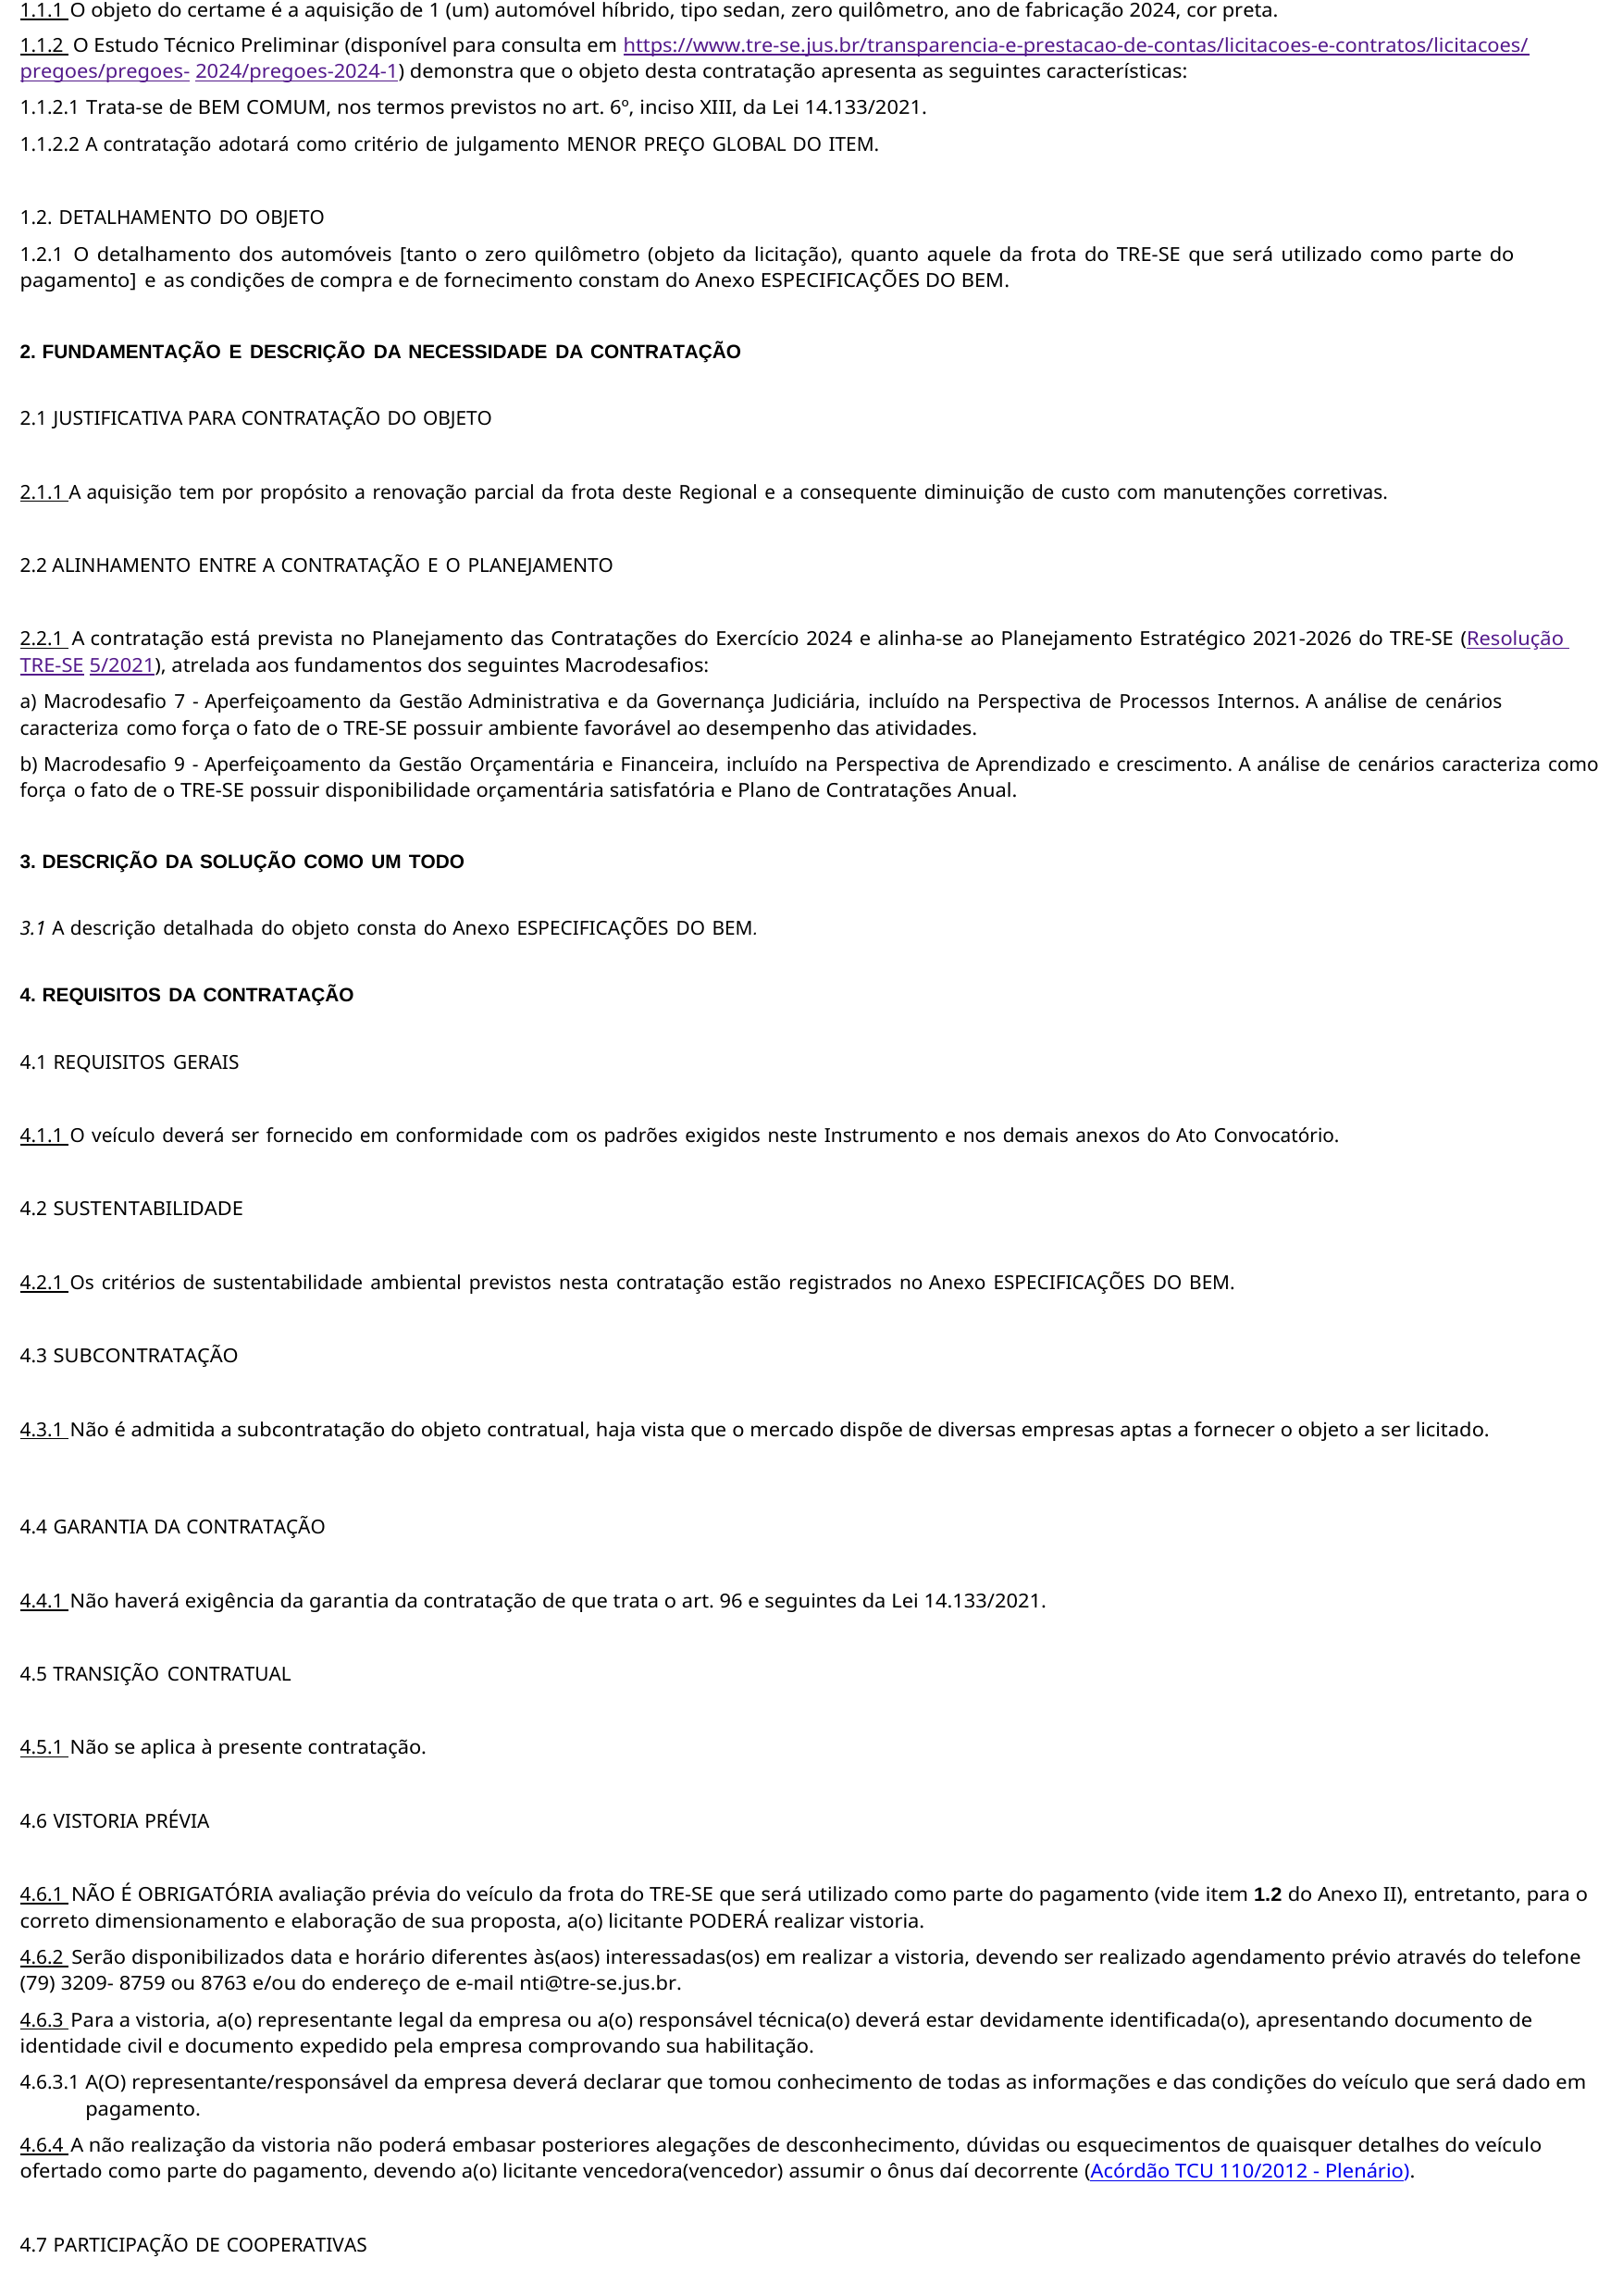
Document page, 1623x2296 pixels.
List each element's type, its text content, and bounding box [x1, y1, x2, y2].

list A(O) representante/responsável da empresa deverá declarar que tomou conhecimento de todas as informações e das condições do veículo que será dado em pagamento. [19, 2068, 1623, 2121]
list Para a vistoria, a(o) representante legal da empresa ou a(o) responsável técnica(o) deverá estar devidamente identificada(o), apresentando documento de identidade civil e documento expedido pela empresa comprovando sua habilitação. [19, 2006, 1604, 2058]
list PARTICIPAÇÃO DE COOPERATIVAS [19, 2231, 1623, 2257]
list ALINHAMENTO ENTRE A CONTRATAÇÃO E O PLANEJAMENTO [19, 552, 1623, 578]
list A não realização da vistoria não poderá embasar posteriores alegações de desconhecimento, dúvidas ou esquecimentos de quaisquer detalhes do veículo ofertado como parte do pagamento, devendo a(o) licitante vencedora(vencedor) assumir o ônus daí decorrente (Acórdão TCU 110/2012 - Plenário). [19, 2131, 1604, 2184]
list GARANTIA DA CONTRATAÇÃO [19, 1514, 1623, 1540]
list NÃO É OBRIGATÓRIA avaliação prévia do veículo da frota do TRE-SE que será utilizado como parte do pagamento (vide item 1.2 do Anexo II), entretanto, para o correto dimensionamento e elaboração de sua proposta, a(o) licitante PODERÁ realizar vistoria. [19, 1880, 1604, 1933]
list VISTORIA PRÉVIA [19, 1807, 1623, 1833]
subtitle DESCRIÇÃO DA SOLUÇÃO COMO UM TODO [19, 850, 1623, 872]
list A descrição detalhada do objeto consta do Anexo ESPECIFICAÇÕES DO BEM. [19, 914, 1623, 941]
list Serão disponibilizados data e horário diferentes às(aos) interessadas(os) em realizar a vistoria, devendo ser realizado agendamento prévio através do telefone (79) 3209- 8759 ou 8763 e/ou do endereço de e-mail nti@tre-se.jus.br. [19, 1943, 1604, 1996]
list Os critérios de sustentabilidade ambiental previstos nesta contratação estão registrados no Anexo ESPECIFICAÇÕES DO BEM. [19, 1269, 1623, 1295]
list JUSTIFICATIVA PARA CONTRATAÇÃO DO OBJETO [19, 404, 1623, 431]
list O veículo deverá ser fornecido em conformidade com os padrões exigidos neste Instrumento e nos demais anexos do Ato Convocatório. [19, 1122, 1623, 1148]
list DETALHAMENTO DO OBJETO [19, 205, 1623, 230]
list Macrodesafio 7 - Aperfeiçoamento da Gestão Administrativa e da Governança Judiciária, incluído na Perspectiva de Processos Internos. A análise de cenários caracteriza como força o fato de o TRE-SE possuir ambiente favorável ao desempenho das atividades. [19, 688, 1604, 740]
list REQUISITOS GERAIS [19, 1049, 1623, 1074]
list Não é admitida a subcontratação do objeto contratual, haja vista que o mercado dispõe de diversas empresas aptas a fornecer o objeto a ser licitado. [19, 1416, 1623, 1442]
list SUBCONTRATAÇÃO [19, 1342, 1623, 1369]
list A contratação está prevista no Planejamento das Contratações do Exercício 2024 e alinha-se ao Planejamento Estratégico 2021-2026 do TRE-SE (Resolução TRE-SE 5/2021), atrelada aos fundamentos dos seguintes Macrodesafios: [19, 626, 1604, 677]
list O Estudo Técnico Preliminar (disponível para consulta em https://www.tre-se.jus.br/transparencia-e-prestacao-de-contas/licitacoes-e-contratos/licitacoes/pregoes/pregoes- 2024/pregoes-2024-1) demonstra que o objeto desta contratação apresenta as seguintes características: [19, 31, 1604, 84]
subtitle FUNDAMENTAÇÃO E DESCRIÇÃO DA NECESSIDADE DA CONTRATAÇÃO [19, 341, 1623, 363]
list Macrodesafio 9 - Aperfeiçoamento da Gestão Orçamentária e Financeira, incluído na Perspectiva de Aprendizado e crescimento. A análise de cenários caracteriza como força o fato de o TRE-SE possuir disponibilidade orçamentária satisfatória e Plano de Contratações Anual. [19, 751, 1604, 803]
list Trata-se de BEM COMUM, nos termos previstos no art. 6º, inciso XIII, da Lei 14.133/2021. [19, 94, 1623, 120]
list A aquisição tem por propósito a renovação parcial da frota deste Regional e a consequente diminuição de custo com manutenções corretivas. [19, 478, 1623, 504]
list A contratação adotará como critério de julgamento MENOR PREÇO GLOBAL DO ITEM. [19, 130, 1623, 156]
subtitle REQUISITOS DA CONTRATAÇÃO [19, 984, 1623, 1006]
list Não haverá exigência da garantia da contratação de que trata o art. 96 e seguintes da Lei 14.133/2021. [19, 1587, 1623, 1613]
list O objeto do certame é a aquisição de 1 (um) automóvel híbrido, tipo sedan, zero quilômetro, ano de fabricação 2024, cor preta. [19, 0, 1623, 21]
list O detalhamento dos automóveis [tanto o zero quilômetro (objeto da licitação), quanto aquele da frota do TRE-SE que será utilizado como parte do pagamento] e as condições de compra e de fornecimento constam do Anexo ESPECIFICAÇÕES DO BEM. [19, 241, 1604, 293]
list Não se aplica à presente contratação. [19, 1733, 1623, 1760]
list TRANSIÇÃO CONTRATUAL [19, 1660, 1623, 1687]
list SUSTENTABILIDADE [19, 1196, 1623, 1222]
